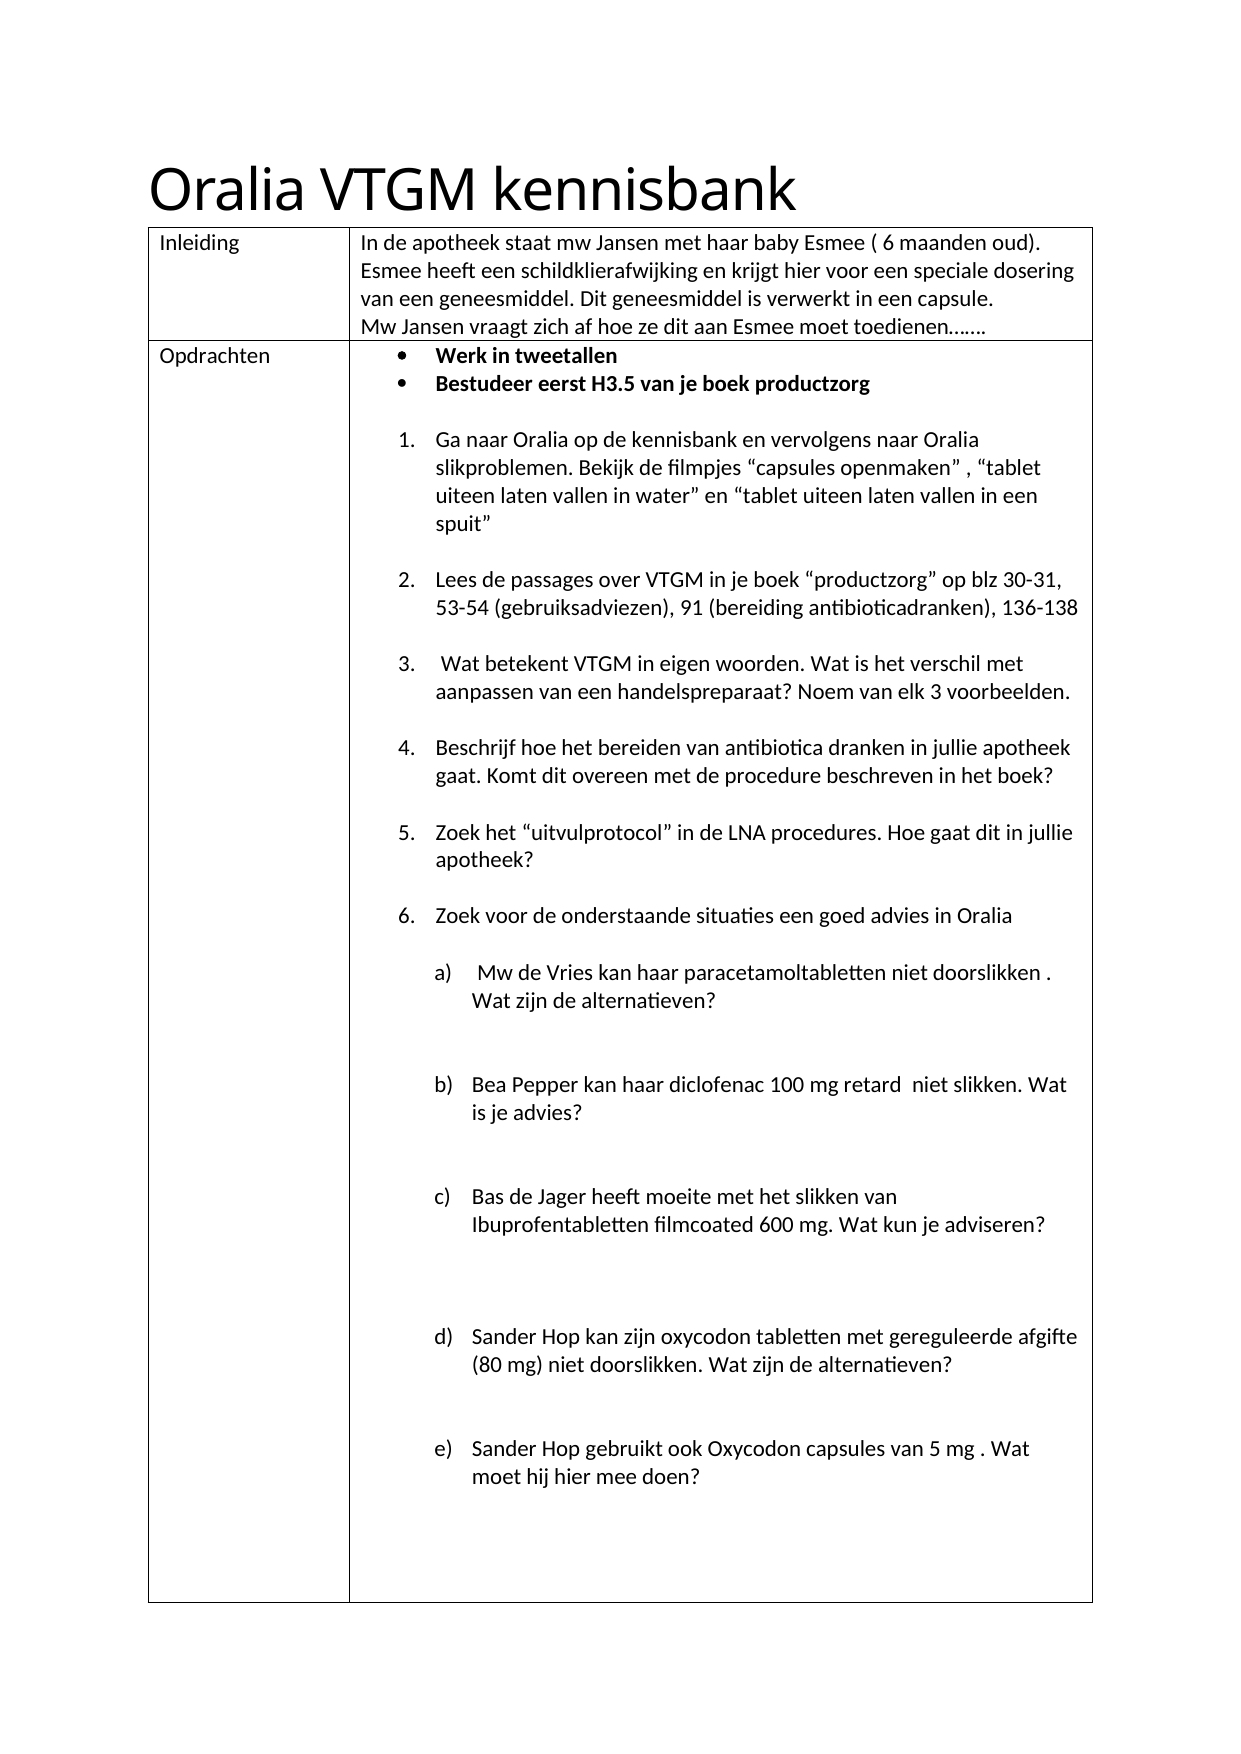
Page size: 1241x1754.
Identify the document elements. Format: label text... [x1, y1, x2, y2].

table_header Inleiding [149, 228, 349, 340]
table_cell Opdrachten [149, 341, 349, 1602]
title Oralia VTGM kennisbank [148, 148, 1093, 227]
table_header In de apotheek staat mw Jansen met haar baby Esmee ( 6 maanden oud). Esmee heeft een schildklierafwijking en krijgt hier voor een speciale dosering van een geneesmiddel. Dit geneesmiddel is verwerkt in een capsule. Mw Jansen vraagt zich af hoe ze dit aan Esmee moet toedienen……. [350, 228, 1092, 340]
